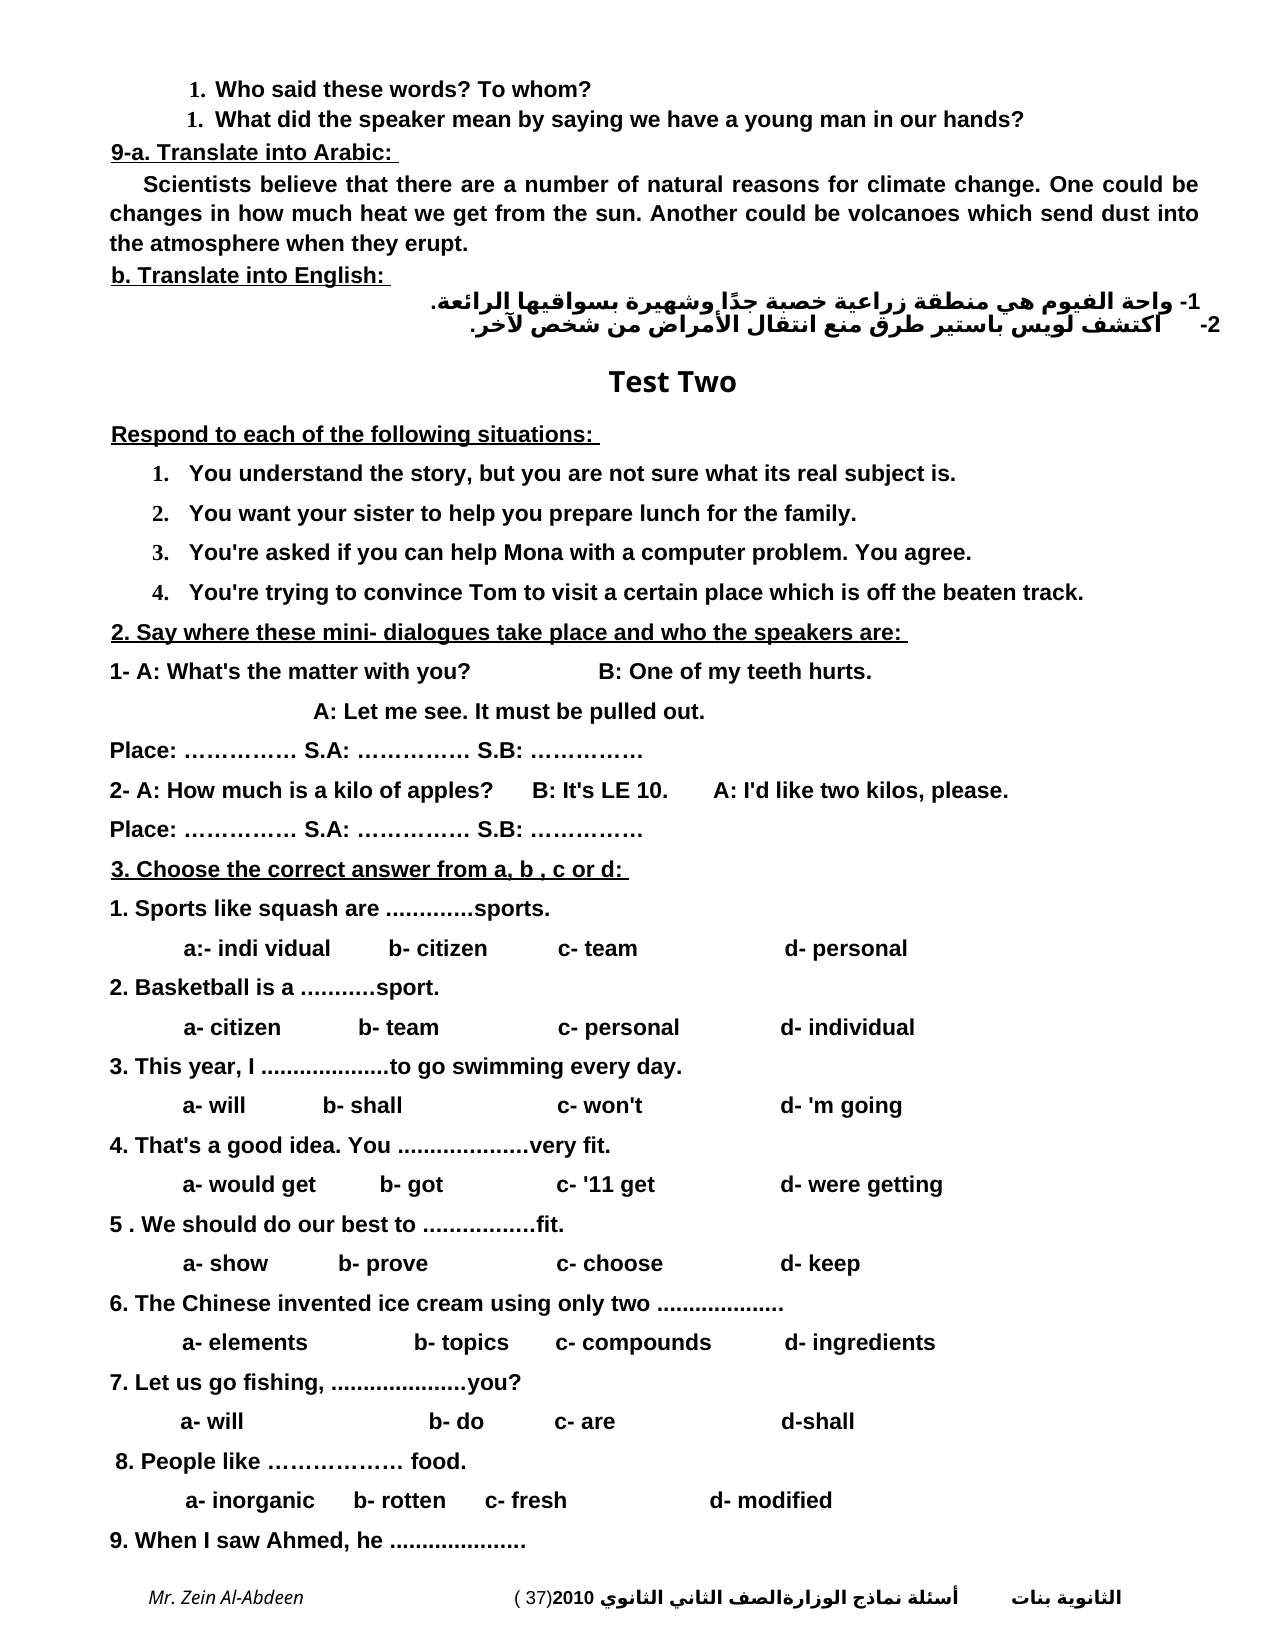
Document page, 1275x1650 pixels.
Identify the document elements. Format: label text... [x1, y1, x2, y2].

text Respond to each of the following situations: [111, 421, 1175, 447]
text 6. The Chinese invented ice cream using only two . [109, 1290, 1201, 1316]
text Place: …………… S.A: …………… S.B: …………… [91, 816, 1236, 842]
text 2. Say where these mini- dialogues take place and who the speakers are: [111, 619, 1175, 645]
list You understand the story, but you are not sure what its real subject is. [152, 460, 1201, 486]
text 5 . We should do our best to fit. [109, 1211, 1201, 1237]
text 7. Let us go fishing, you? [109, 1369, 1201, 1395]
text Place: …………… S.A: …………… S.B: …………… [91, 737, 1236, 763]
text a- would get b- got c- '11 get d- were getting [109, 1171, 1201, 1198]
list اكتشف لويس باستير طرق منع انتقال الأمراض من شخص لآخر. [109, 314, 1200, 338]
text a- inorganic b- rotten c- fresh d- modified [109, 1487, 1201, 1514]
text a- citizen b- team c- personal d- individual [109, 1013, 1201, 1040]
text 2. Basketball is a sport. [109, 974, 1201, 1000]
text 9-a. Translate into Arabic: [111, 134, 1175, 167]
text 1- واحة الفيوم هي منطقة زراعية خصبة جدًا وشهيرة بسواقيها الرائعة. [109, 291, 1200, 314]
text 2- A: How much is a kilo of apples? B: It's LE 10. A: I'd like two kilos, please. [109, 777, 1201, 803]
list Who said these words? To whom? [189, 74, 1201, 103]
text a- will b- do c- are d-shall [110, 1408, 1201, 1435]
text Test Two [91, 361, 1236, 401]
text a- will b- shall c- won't d- 'm going [109, 1092, 1201, 1119]
text a:- indi vidual b- citizen c- team d- personal [109, 934, 1201, 961]
list You're asked if you can help Mona with a computer problem. You agree. [152, 539, 1201, 566]
text 1- A: What's the matter with you? B: One of my teeth hurts. [109, 658, 1201, 684]
text 4. That's a good idea. You very fit. [109, 1132, 1201, 1158]
text 8. People like ……………… food. [115, 1448, 1201, 1474]
text 1. Sports like squash are sports. [109, 895, 1201, 921]
text A: Let me see. It must be pulled out. [109, 698, 1201, 724]
text 3. Choose the correct answer from a, b , c or d: [111, 856, 1175, 882]
text a- show b- prove c- choose d- keep [109, 1250, 1201, 1277]
list You're trying to convince Tom to visit a certain place which is off the beaten track. [152, 579, 1201, 606]
list You want your sister to help you prepare lunch for the family. [152, 500, 1201, 526]
text b. Translate into English: [111, 257, 1175, 291]
text 9. When I saw Ahmed, he . [109, 1527, 1201, 1553]
list What did the speaker mean by saying we have a young man in our hands? [186, 104, 1169, 134]
text 3. This year, I to go swimming every day. [109, 1053, 1201, 1079]
text Scientists believe that there are a number of natural reasons for climate change. One could be changes in how much heat we get from the sun. Another could be volcanoes which send dust into the atmosphere when they erupt. [109, 169, 1201, 257]
text a- elements b- topics c- compounds d- ingredients [109, 1329, 1201, 1356]
